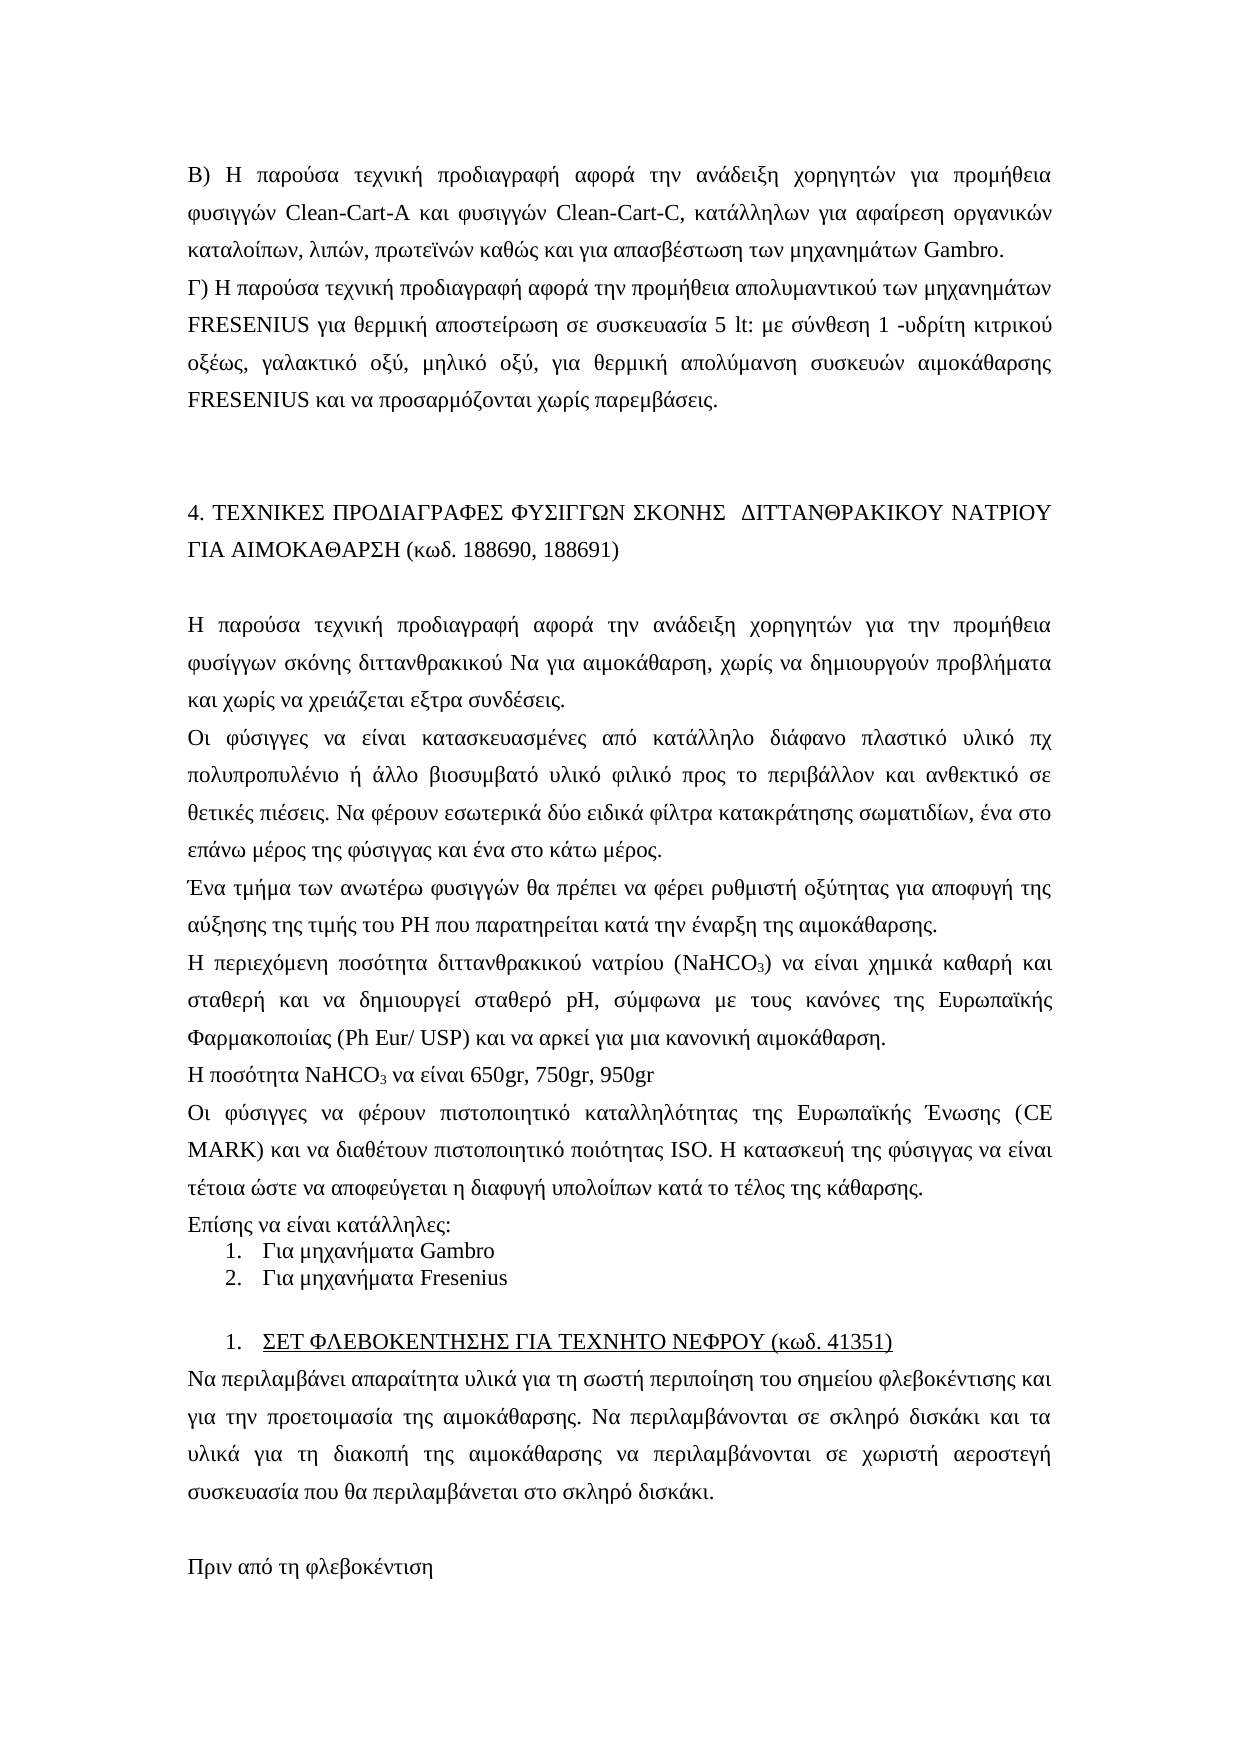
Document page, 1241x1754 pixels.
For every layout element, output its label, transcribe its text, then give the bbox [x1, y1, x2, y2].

subtitle ΣΕΤ ΦΛΕΒΟΚΕΝΤΗΣΗΣ ΓΙΑ ΤΕΧΝΗΤΟ ΝΕΦΡΟΥ (κωδ. 41351) [225, 1328, 1053, 1354]
text Γ) Η παρούσα τεχνική προδιαγραφή αφορά την προμήθεια απολυμαντικού των μηχανημάτων FRESENIUS για θερμική αποστείρωση σε συσκευασία 5 lt: με σύνθεση 1 -υδρίτη κιτρικού οξέως, γαλακτικό οξύ, μηλικό οξύ, για θερμική απολύμανση συσκευών αιμοκάθαρσης FRESENIUS και να προσαρμόζονται χωρίς παρεμβάσεις. [187, 262, 1053, 412]
text Να περιλαμβάνει απαραίτητα υλικά για τη σωστή περιποίηση του σημείου φλεβοκέντισης και για την προετοιμασία της αιμοκάθαρσης. Να περιλαμβάνονται σε σκληρό δισκάκι και τα υλικά για τη διακοπή της αιμοκάθαρσης να περιλαμβάνονται σε χωριστή αεροστεγή συσκευασία που θα περιλαμβάνεται στο σκληρό δισκάκι. [187, 1354, 1053, 1504]
text Ένα τμήμα των ανωτέρω φυσιγγών θα πρέπει να φέρει ρυθμιστή οξύτητας για αποφυγή της αύξησης της τιμής του PH που παρατηρείται κατά την έναρξη της αιμοκάθαρσης. [187, 862, 1053, 937]
text 4. ΤΕΧΝΙΚΕΣ ΠΡΟΔΙΑΓΡΑΦΕΣ ΦΥΣΙΓΓΩΝ ΣΚΟΝΗΣ ΔΙΤΤΑΝΘΡΑΚΙΚΟΥ ΝΑΤΡΙΟΥ ΓΙΑ ΑΙΜΟΚΑΘΑΡΣΗ (κωδ. 188690, 188691) [187, 487, 1053, 562]
text Οι φύσιγγες να φέρουν πιστοποιητικό καταλληλότητας της Ευρωπαϊκής Ένωσης (CE MARK) και να διαθέτουν πιστοποιητικό ποιότητας ISO. Η κατασκευή της φύσιγγας να είναι τέτοια ώστε να αποφεύγεται η διαφυγή υπολοίπων κατά το τέλος της κάθαρσης. [187, 1087, 1053, 1200]
text Η περιεχόμενη ποσότητα διττανθρακικού νατρίου (NaHCO3) να είναι χημικά καθαρή και σταθερή και να δημιουργεί σταθερό pΗ, σύμφωνα με τους κανόνες της Ευρωπαϊκής Φαρμακοποιίας (Ph Eur/ USP) και να αρκεί για μια κανονική αιμοκάθαρση. [187, 937, 1053, 1050]
text Πριν από τη φλεβοκέντιση [187, 1542, 1053, 1579]
list Για μηχανήματα Fresenius [225, 1264, 1053, 1290]
text Η παρούσα τεχνική προδιαγραφή αφορά την ανάδειξη χορηγητών για την προμήθεια φυσίγγων σκόνης διττανθρακικού Να για αιμοκάθαρση, χωρίς να δημιουργούν προβλήματα και χωρίς να χρειάζεται εξτρα συνδέσεις. [187, 600, 1053, 712]
list Για μηχανήματα Gambro [225, 1237, 1053, 1264]
text Β) Η παρούσα τεχνική προδιαγραφή αφορά την ανάδειξη χορηγητών για προμήθεια φυσιγγών Clean-Cart-A και φυσιγγών Clean-Cart-C, κατάλληλων για αφαίρεση οργανικών καταλοίπων, λιπών, πρωτεϊνών καθώς και για απασβέστωση των μηχανημάτων Gambro. [187, 150, 1053, 262]
text Οι φύσιγγες να είναι κατασκευασμένες από κατάλληλο διάφανο πλαστικό υλικό πχ πολυπροπυλένιο ή άλλο βιοσυμβατό υλικό φιλικό προς το περιβάλλον και ανθεκτικό σε θετικές πιέσεις. Να φέρουν εσωτερικά δύο ειδικά φίλτρα κατακράτησης σωματιδίων, ένα στο επάνω μέρος της φύσιγγας και ένα στο κάτω μέρος. [187, 712, 1053, 862]
text Επίσης να είναι κατάλληλες: [187, 1200, 1053, 1237]
text Η ποσότητα ΝaHCO3 να είναι 650gr, 750gr, 950gr [187, 1050, 1053, 1087]
